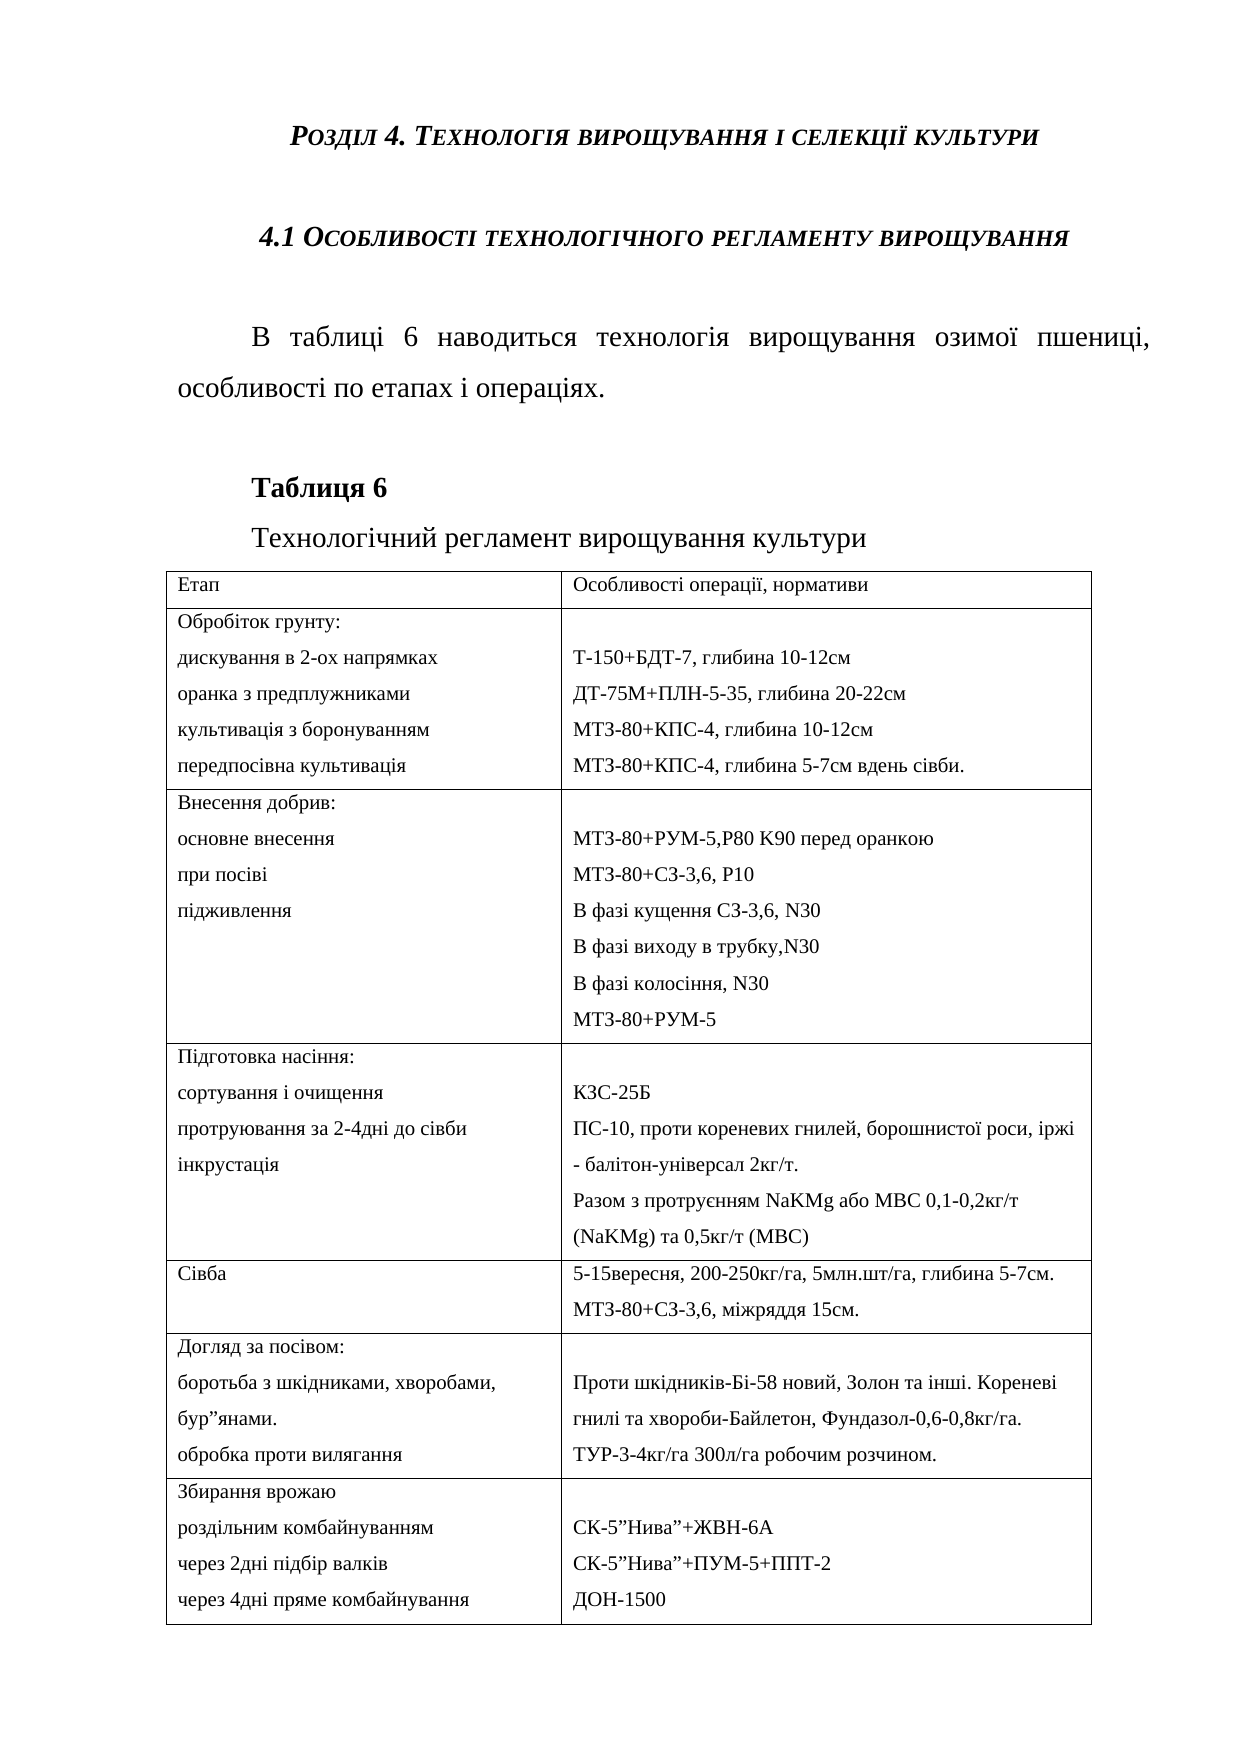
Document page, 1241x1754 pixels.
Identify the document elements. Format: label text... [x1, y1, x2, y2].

table_header Етап [167, 572, 561, 608]
table_cell Догляд за посівом: боротьба з шкідниками, хворобами, бур”янами. обробка проти вилягання [167, 1334, 561, 1478]
table_cell Внесення добрив: основне внесення при посіві підживлення [167, 790, 561, 1043]
table_cell Обробіток грунту: дискування в 2-ох напрямках оранка з предплужниками культивація з боронуванням передпосівна культивація [167, 609, 561, 789]
text Технологічний регламент вирощування культури [177, 521, 1152, 554]
table_header Особливості операції, нормативи [562, 572, 1091, 608]
table_cell КЗС-25Б ПС-10, проти кореневих гнилей, борошнистої роси, іржі - балітон-універсал 2кг/т. Разом з протруєнням NaKMg або МВС 0,1-0,2кг/т (NaKMg) та 0,5кг/т (МВС) [562, 1044, 1091, 1260]
table_cell МТЗ-80+РУМ-5,P80 K90 перед оранкою МТЗ-80+СЗ-3,6, Р10 В фазі кущення СЗ-3,6, N30 В фазі виходу в трубку,N30 В фазі колосіння, N30 МТЗ-80+РУМ-5 [562, 790, 1091, 1043]
subtitle 4.1 Особливості технологічного регламенту вирощування [177, 219, 1152, 252]
text В таблиці 6 наводиться технологія вирощування озимої пшениці, особливості по етапах і операціях. [177, 319, 1152, 403]
table_cell СК-5”Нива”+ЖВН-6А СК-5”Нива”+ПУМ-5+ППТ-2 ДОН-1500 [562, 1479, 1091, 1623]
table_cell Проти шкідників-Бі-58 новий, Золон та інші. Кореневі гнилі та хвороби-Байлетон, Фундазол-0,6-0,8кг/га. ТУР-3-4кг/га 300л/га робочим розчином. [562, 1334, 1091, 1478]
table_cell 5-15вересня, 200-250кг/га, 5млн.шт/га, глибина 5-7см. МТЗ-80+СЗ-3,6, міжряддя 15см. [562, 1261, 1091, 1333]
subtitle Розділ 4. Технологія вирощування і селекції культури [177, 118, 1152, 152]
table_cell Підготовка насіння: сортування і очищення протруювання за 2-4дні до сівби інкрустація [167, 1044, 561, 1260]
table_cell Збирання врожаю роздільним комбайнуванням через 2дні підбір валків через 4дні пряме комбайнування [167, 1479, 561, 1623]
text Таблиця 6 [177, 470, 1152, 504]
table_cell Т-150+БДТ-7, глибина 10-12см ДТ-75М+ПЛН-5-35, глибина 20-22см МТЗ-80+КПС-4, глибина 10-12см МТЗ-80+КПС-4, глибина 5-7см вдень сівби. [562, 609, 1091, 789]
table_cell Сівба [167, 1261, 561, 1333]
